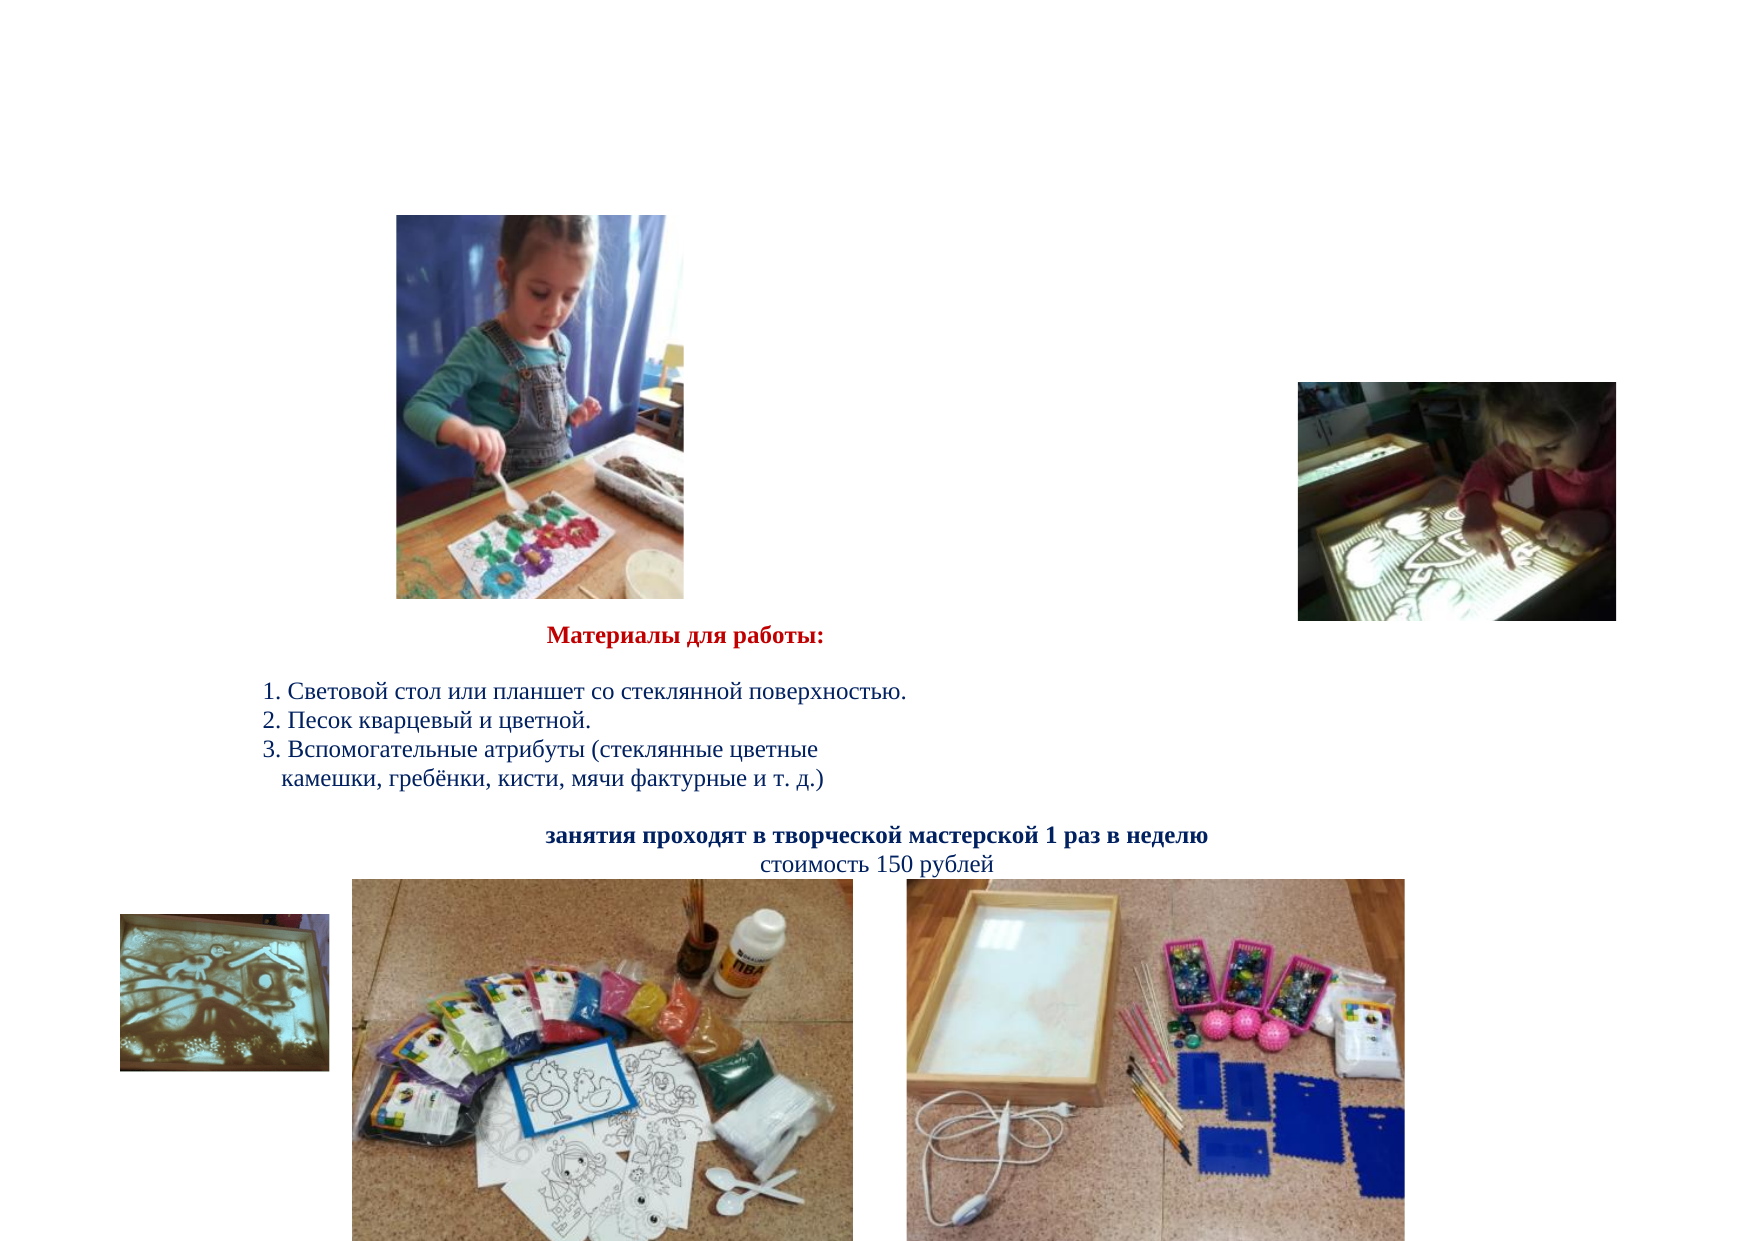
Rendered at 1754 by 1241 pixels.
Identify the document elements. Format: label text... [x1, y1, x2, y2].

text стоимость 150 рублей [75, 849, 1679, 878]
text 3. Вспомогательные атрибуты (стеклянные цветные [75, 734, 1679, 763]
picture [119, 913, 330, 1072]
picture [352, 879, 853, 1241]
text Материалы для работы: [75, 620, 1679, 649]
text 2. Песок кварцевый и цветной. [75, 705, 1679, 734]
text камешки, гребёнки, кисти, мячи фактурные и т. д.) [75, 763, 1679, 791]
picture [396, 215, 684, 599]
picture [1297, 382, 1617, 621]
text занятия проходят в творческой мастерской 1 раз в неделю [75, 820, 1679, 849]
picture [906, 879, 1405, 1241]
text 1. Световой стол или планшет со стеклянной поверхностью. [75, 676, 1679, 705]
